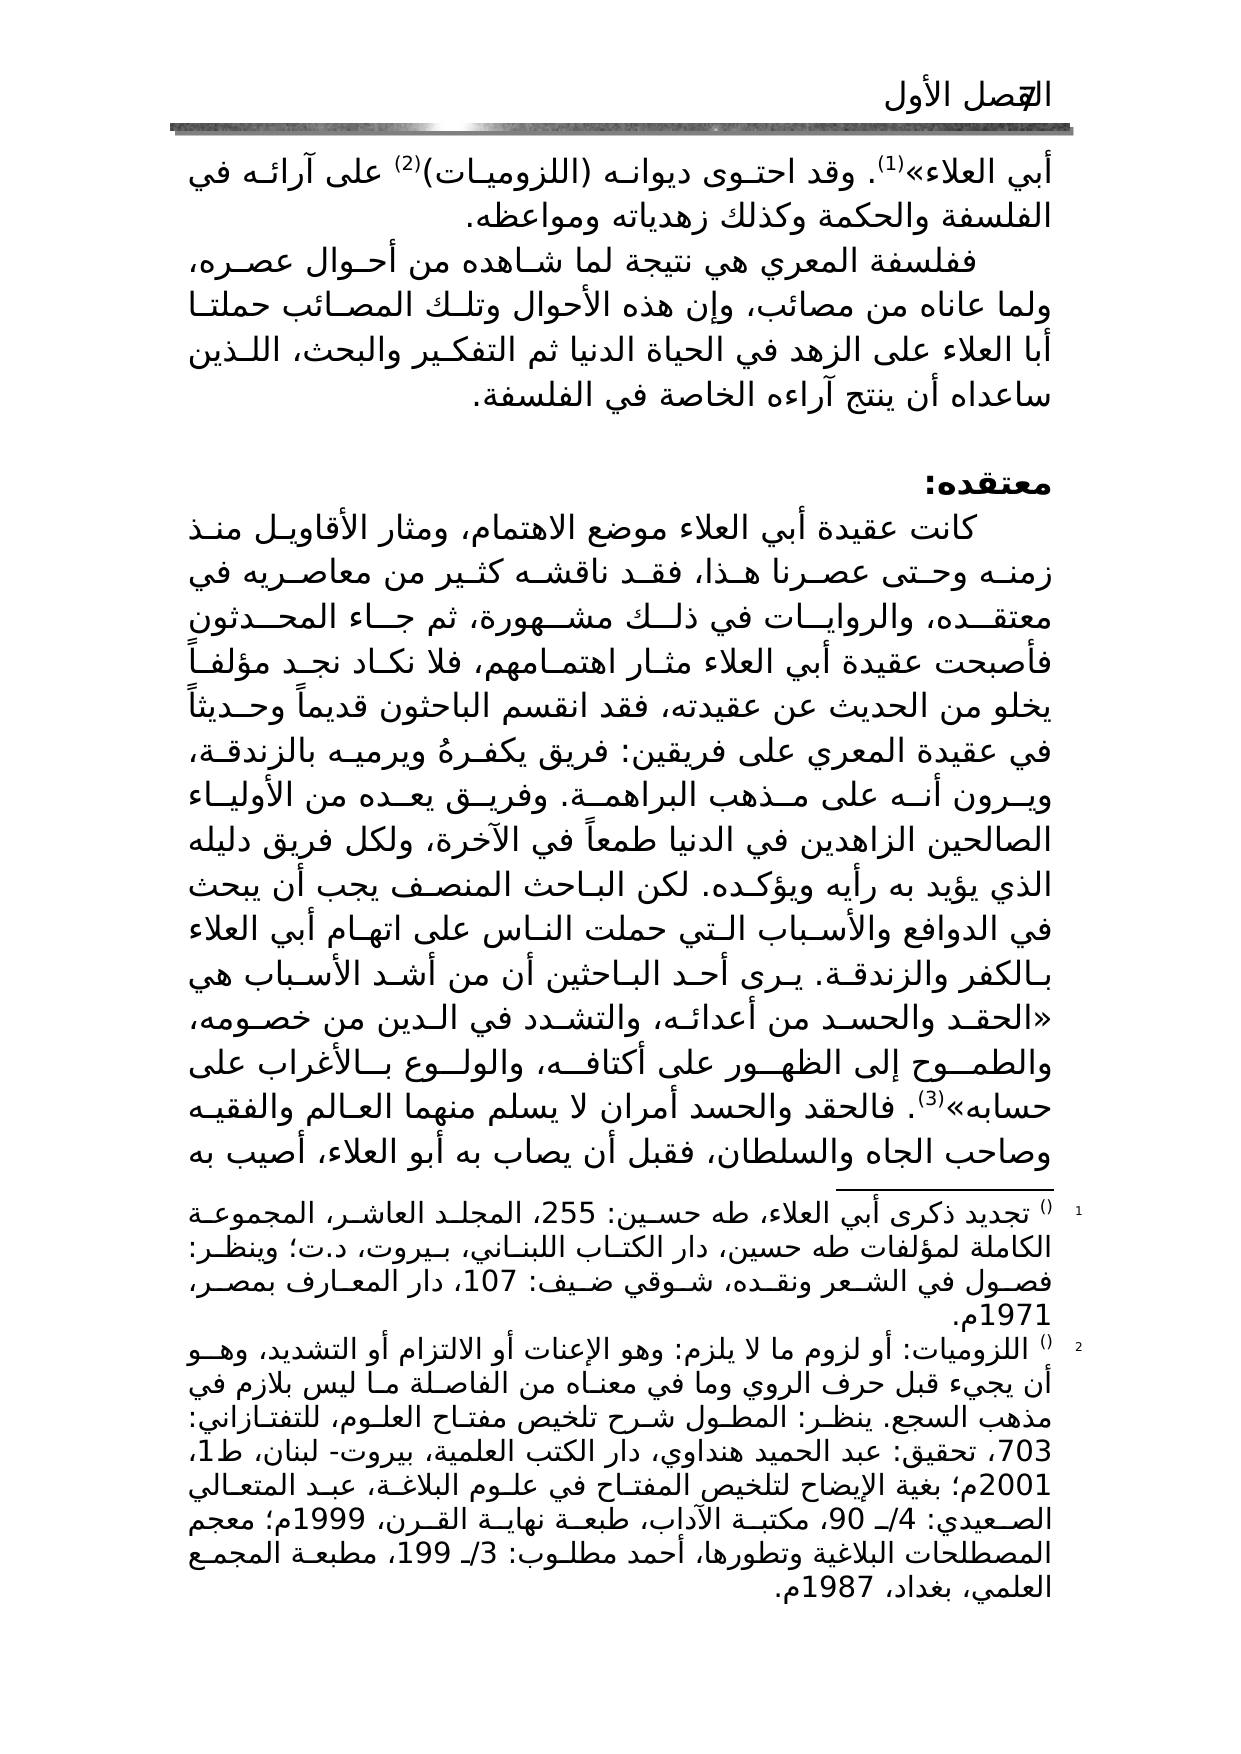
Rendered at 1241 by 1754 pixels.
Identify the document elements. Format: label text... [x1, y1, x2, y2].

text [187, 152, 1053, 236]
text ففلسفة المعري هي نتيجة لما شاهده من أحوال عصره، ولما عاناه من مصائب، وإن هذه الأحوال وتلك المصائب حملتا أبا العلاء على الزهد في الحياة الدنيا ثم التفكير والبحث، اللذين ساعداه أن ينتج آراءه الخاصة في الفلسفة. [187, 241, 1053, 414]
text كانت عقيدة أبي العلاء موضع الاهتمام، ومثار الأقاويل منذ زمنه وحتى عصرنا هذا، فقد ناقشه كثير من معاصريه في معتقده، والروايات في ذلك مشهورة، ثم جاء المحدثون فأصبحت عقيدة أبي العلاء مثار اهتمامهم، فلا نكاد نجد مؤلفاً يخلو من الحديث عن عقيدته، فقد انقسم الباحثون قديماً وحديثاً في عقيدة المعري على فريقين: فريق يكفرهُ ويرميه بالزندقة، ويرون أنه على مذهب البراهمة. وفريق يعده من الأولياء الصالحين الزاهدين في الدنيا طمعاً في الآخرة، ولكل فريق دليله الذي يؤيد به رأيه ويؤكده. لكن الباحث المنصف يجب أن يبحث في الدوافع والأسباب التي حملت الناس على اتهام أبي العلاء بالكفر والزندقة. يرى أحد الباحثين أن من أشد الأسباب هي «الحقد والحسد من أعدائه، والتشدد في الدين من خصومه، والطموح إلى الظهور على أكتافه، والولوع بالأغراب على حسابه»(). فالحقد والحسد أمران لا يسلم منهما العالم والفقيه وصاحب الجاه والسلطان، فقبل أن يصاب به أبو العلاء، أصيب به معاصره ابن شهيد. أما التشدد في الدين فقد كان سبباً في اتهام أبي العلاء؛ ذلك لأن أبا العلاء انتقد كثيراً من المزاعم التي كان يعتقدها الناس في زمانه «فأنكر أن يكون حام أسود من أجل ذنب أحدثه، وأن يكون الخضر حياً، وإن الشمس تُضرب وتُهان إذا حان الشروق، وأن عجوزاً تحلب القمر، وأنكر تأثير الأحراز التي تكتب لدفع العين أو الجن، كما أنكر المشي على الماء والطيران على الهواء، إلى كثير من هذه المزاعم»(). كما كان نقده لاذعاً جريئاً فتعرض لكثير من العلماء وأصحاب الملل والطوائف ولكثير من الشعراء، تعرض لهم بالنقد والتجريح، وهو ما حمل كثيراً من هؤلاء على أن ينسبوا له أبياتاً وأقوالاً في العقيدة هو بريء منها، أو أنهم يحرفون كلامه إلى ما يوجب الكفر حتى رموه بالزندقة. وقد احتوت المصادر القديمة على كثير من القصص والروايات التي تنسب إليه وترميه بالفكر والإلحاد(). فكل هذه الأسباب على الباحث المنصف أن يأخذ بها عند الحديث عن عقيدة المعري الذي كان إمام أهل اللغة في عصره، ولا عجب. [187, 508, 1053, 1171]
text معتقده: [187, 464, 1053, 503]
